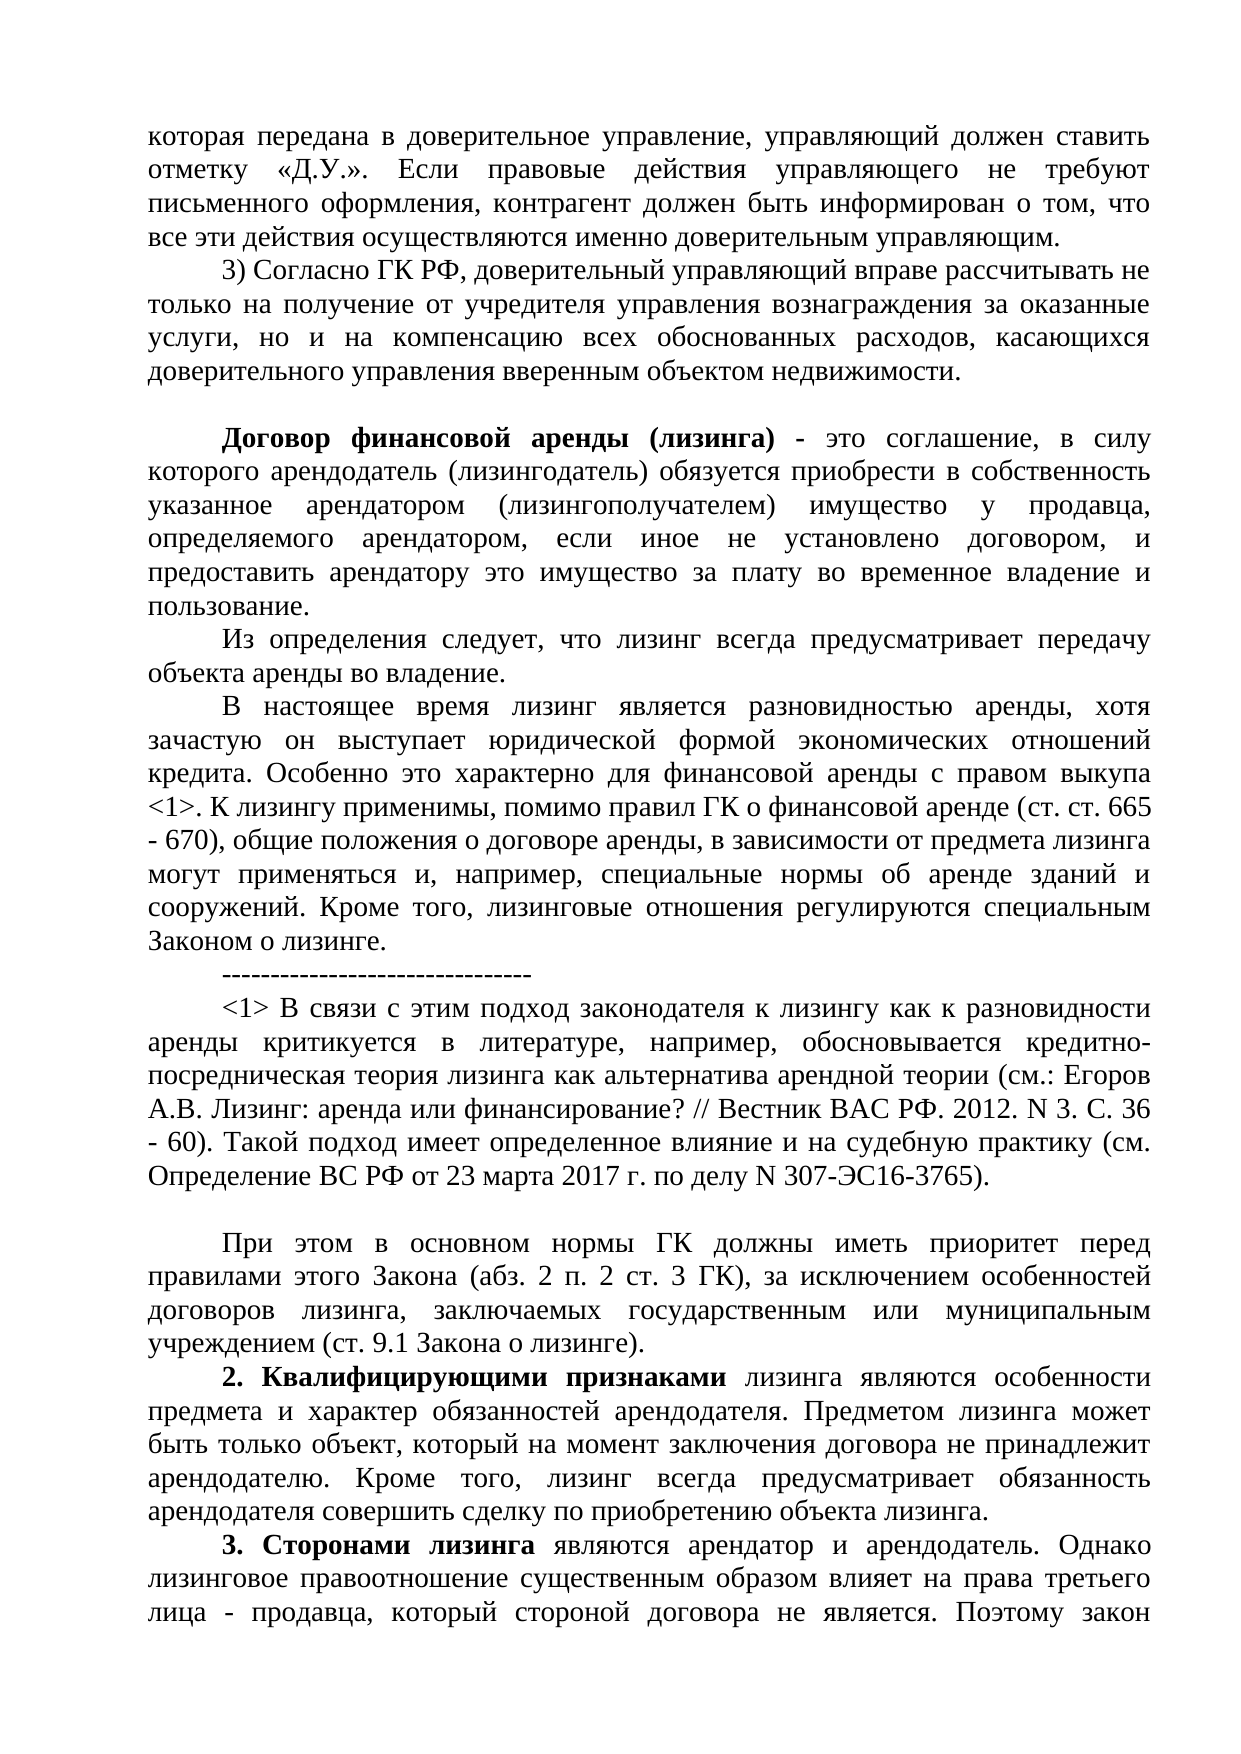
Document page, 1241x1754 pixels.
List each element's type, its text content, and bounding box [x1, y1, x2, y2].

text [148, 1527, 1152, 1627]
text Из определения следует, что лизинг всегда предусматривает передачу объекта аренды во владение. [148, 621, 1152, 688]
text Договор финансовой аренды (лизинга) - это соглашение, в силу которого арендодатель (лизингодатель) обязуется приобрести в собственность указанное арендатором (лизингополучателем) имущество у продавца, определяемого арендатором, если иное не установлено договором, и предоставить арендатору это имущество за плату во временное владение и пользование. [148, 420, 1152, 621]
text <1> В связи с этим подход законодателя к лизингу как к разновидности аренды критикуется в литературе, например, обосновывается кредитно-посредническая теория лизинга как альтернатива арендной теории (см.: Егоров А.В. Лизинг: аренда или финансирование? // Вестник ВАС РФ. 2012. N 3. С. 36 - 60). Такой подход имеет определенное влияние и на судебную практику (см. Определение ВС РФ от 23 марта 2017 г. по делу N 307-ЭС16-3765). [148, 990, 1152, 1191]
text В настоящее время лизинг является разновидностью аренды, хотя зачастую он выступает юридической формой экономических отношений кредита. Особенно это характерно для финансовой аренды с правом выкупа <1>. К лизингу применимы, помимо правил ГК о финансовой аренде (ст. ст. 665 - 670), общие положения о договоре аренды, в зависимости от предмета лизинга могут применяться и, например, специальные нормы об аренде зданий и сооружений. Кроме того, лизинговые отношения регулируются специальным Законом о лизинге. [148, 688, 1152, 957]
text 3) Согласно ГК РФ, доверительный управляющий вправе рассчитывать не только на получение от учредителя управления вознаграждения за оказанные услуги, но и на компенсацию всех обоснованных расходов, касающихся доверительного управления вверенным объектом недвижимости. [148, 252, 1151, 386]
text При этом в основном нормы ГК должны иметь приоритет перед правилами этого Закона (абз. 2 п. 2 ст. 3 ГК), за исключением особенностей договоров лизинга, заключаемых государственным или муниципальным учреждением (ст. 9.1 Закона о лизинге). [148, 1225, 1152, 1359]
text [148, 118, 1151, 252]
text 2. Квалифицирующими признаками лизинга являются особенности предмета и характер обязанностей арендодателя. Предметом лизинга может быть только объект, который на момент заключения договора не принадлежит арендодателю. Кроме того, лизинг всегда предусматривает обязанность арендодателя совершить сделку по приобретению объекта лизинга. [148, 1359, 1152, 1527]
text -------------------------------- [148, 957, 1152, 990]
